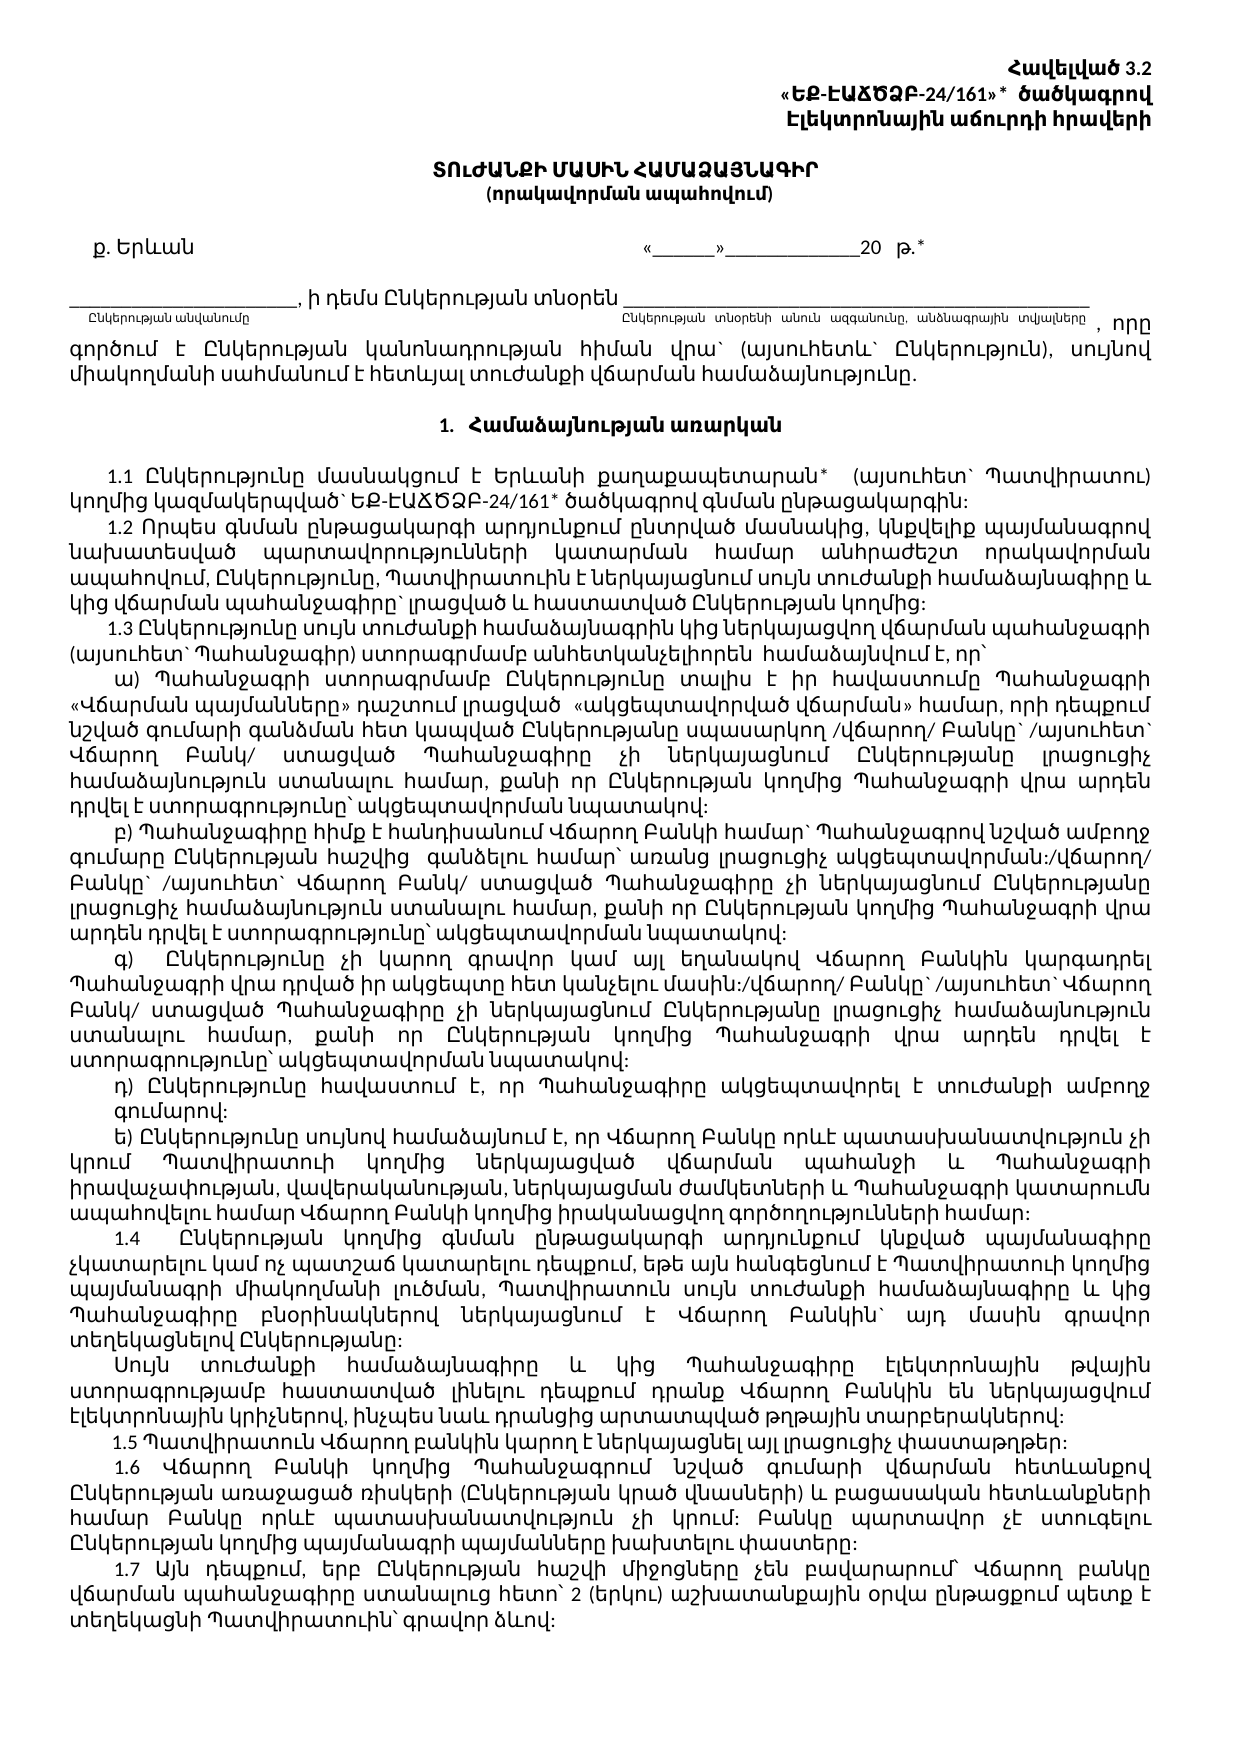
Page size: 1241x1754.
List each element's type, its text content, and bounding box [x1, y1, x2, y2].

text 1.1 Ընկերությունը մասնակցում է Երևանի քաղաքապետարան* (այսուհետ` Պատվիրատու) կողմից կազմակերպված` ԵՔ-ԷԱՃԾՁԲ-24/161* ծածկագրով գնման ընթացակարգին: [69, 463, 1152, 514]
text բ) Պահանջագիրը հիմք է հանդիսանում Վճարող Բանկի համար` Պահանջագրով նշված ամբողջ գումարը Ընկերության հաշվից գանձելու համար՝ առանց լրացուցիչ ակցեպտավորման:/վճարող/ Բանկը` /այսուհետ` Վճարող Բանկ/ ստացված Պահանջագիրը չի ներկայացնում Ընկերությանը լրացուցիչ համաձայնություն ստանալու համար, քանի որ Ընկերության կողմից Պահանջագրի վրա արդեն դրվել է ստորագրությունը՝ ակցեպտավորման նպատակով: [69, 819, 1152, 946]
text Սույն տուժանքի համաձայնագիրը և կից Պահանջագիրը էլեկտրոնային թվային ստորագրությամբ հաստատված լինելու դեպքում դրանք Վճարող Բանկին են ներկայացվում էլեկտրոնային կրիչներով, ինչպես նաև դրանցից արտատպված թղթային տարբերակներով: [69, 1353, 1152, 1429]
text ք. Երևան «______»_____________20 թ.* [69, 234, 1152, 260]
text ______________________, ի դեմս Ընկերության տնօրեն _____________________________________________ [69, 285, 1152, 311]
text 1. Համաձայնության առարկան [69, 412, 1152, 438]
text դ) Ընկերությունը հավաստում է, որ Պահանջագիրը ակցեպտավորել է տուժանքի ամբողջ գումարով: [113, 1073, 1152, 1124]
text 1.4 Ընկերության կողմից գնման ընթացակարգի արդյունքում կնքված պայմանագիրը չկատարելու կամ ոչ պատշաճ կատարելու դեպքում, եթե այն հանգեցնում է Պատվիրատուի կողմից պայմանագրի միակողմանի լուծման, Պատվիրատուն սույն տուժանքի համաձայնագիրը և կից Պահանջագիրը բնօրինակներով ներկայացնում է Վճարող Բանկին` այդ մասին գրավոր տեղեկացնելով Ընկերությանը: [69, 1226, 1152, 1353]
text Էլեկտրոնային աճուրդի հրավերի [69, 106, 1152, 132]
text Ընկերության անվանումը Ընկերության տնօրենի անուն ազգանունը, անձնագրային տվյալները , որը գործում է Ընկերության կանոնադրության հիման վրա` (այսուհետև` Ընկերություն), սույնով միակողմանի սահմանում է հետևյալ տուժանքի վճարման համաձայնությունը. [69, 311, 1152, 387]
text 1.3 Ընկերությունը սույն տուժանքի համաձայնագրին կից ներկայացվող վճարման պահանջագրի (այսուհետ` Պահանջագիր) ստորագրմամբ անհետկանչելիորեն համաձայնվում է, որ՝ [69, 616, 1152, 666]
text Հավելված 3.2 [69, 56, 1152, 81]
text ՏՈւԺԱՆՔԻ ՄԱՍԻՆ ՀԱՄԱՁԱՅՆԱԳԻՐ [69, 157, 1152, 183]
text 1.7 Այն դեպքում, երբ Ընկերության հաշվի միջոցները չեն բավարարում՝ Վճարող բանկը վճարման պահանջագիրը ստանալուց հետո՝ 2 (երկու) աշխատանքային օրվա ընթացքում պետք է տեղեկացնի Պատվիրատուին՝ գրավոր ձևով: [69, 1556, 1152, 1632]
text 1.2 Որպես գնման ընթացակարգի արդյունքում ընտրված մասնակից, կնքվելիք պայմանագրով նախատեսված պարտավորությունների կատարման համար անհրաժեշտ որակավորման ապահովում, Ընկերությունը, Պատվիրատուին է ներկայացնում սույն տուժանքի համաձայնագիրը և կից վճարման պահանջագիրը` լրացված և հաստատված Ընկերության կողմից: [69, 514, 1152, 616]
text 1.5 Պատվիրատուն Վճարող բանկին կարող է ներկայացնել այլ լրացուցիչ փաստաթղթեր: [69, 1429, 1152, 1454]
text ե) Ընկերությունը սույնով համաձայնում է, որ Վճարող Բանկը որևէ պատասխանատվություն չի կրում Պատվիրատուի կողմից ներկայացված վճարման պահանջի և Պահանջագրի իրավաչափության, վավերականության, ներկայացման ժամկետների և Պահանջագրի կատարումն ապահովելու համար Վճարող Բանկի կողմից իրականացվող գործողությունների համար: [69, 1124, 1152, 1226]
text (որակավորման ապահովում) [69, 183, 1152, 206]
text «ԵՔ-ԷԱՃԾՁԲ-24/161»* ծածկագրով [69, 81, 1152, 106]
text 1.6 Վճարող Բանկի կողմից Պահանջագրում նշված գումարի վճարման հետևանքով Ընկերության առաջացած ռիսկերի (Ընկերության կրած վնասների) և բացասական հետևանքների համար Բանկը որևէ պատասխանատվություն չի կրում: Բանկը պարտավոր չէ ստուգելու Ընկերության կողմից պայմանագրի պայմանները խախտելու փաստերը: [69, 1454, 1152, 1556]
text գ) Ընկերությունը չի կարող գրավոր կամ այլ եղանակով Վճարող Բանկին կարգադրել Պահանջագրի վրա դրված իր ակցեպտը հետ կանչելու մասին:/վճարող/ Բանկը` /այսուհետ` Վճարող Բանկ/ ստացված Պահանջագիրը չի ներկայացնում Ընկերությանը լրացուցիչ համաձայնություն ստանալու համար, քանի որ Ընկերության կողմից Պահանջագրի վրա արդեն դրվել է ստորագրությունը՝ ակցեպտավորման նպատակով: [69, 946, 1152, 1073]
text ա) Պահանջագրի ստորագրմամբ Ընկերությունը տալիս է իր հավաստումը Պահանջագրի «Վճարման պայմանները» դաշտում լրացված «ակցեպտավորված վճարման» համար, որի դեպքում նշված գումարի գանձման հետ կապված Ընկերությանը սպասարկող /վճարող/ Բանկը` /այսուհետ` Վճարող Բանկ/ ստացված Պահանջագիրը չի ներկայացնում Ընկերությանը լրացուցիչ համաձայնություն ստանալու համար, քանի որ Ընկերության կողմից Պահանջագրի վրա արդեն դրվել է ստորագրությունը՝ ակցեպտավորման նպատակով: [69, 666, 1152, 819]
